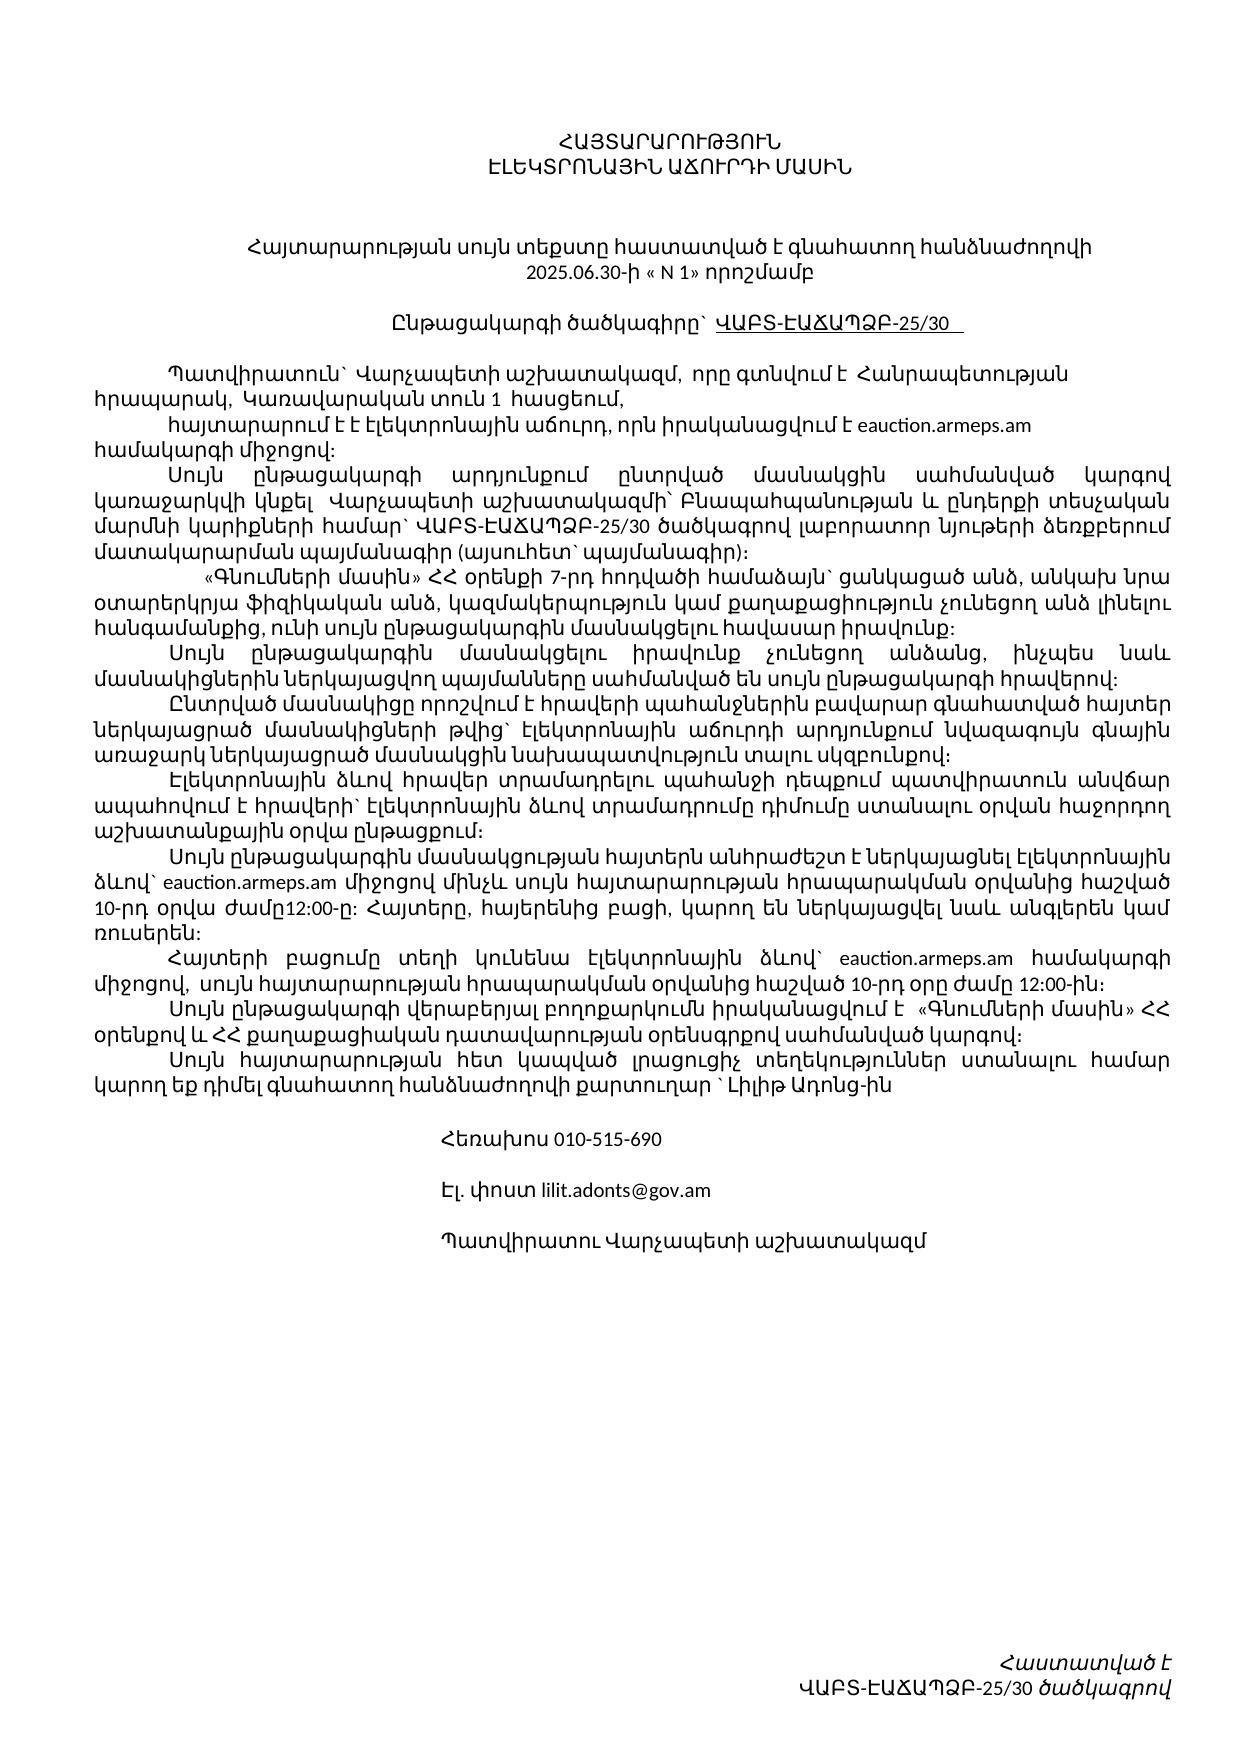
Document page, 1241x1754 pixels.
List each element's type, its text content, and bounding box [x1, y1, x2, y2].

text Ընտրված մասնակիցը որոշվում է հրավերի պահանջներին բավարար գնահատված հայտեր ներկայացրած մասնակիցների թվից` էլեկտրոնային աճուրդի արդյունքում նվազագույն գնային առաջարկ ներկայացրած մասնակցին նախապատվություն տալու սկզբունքով։ [94, 691, 1171, 768]
text Պատվիրատուն` Վարչապետի աշխատակազմ, որը գտնվում է Հանրապետության հրապարակ, Կառավարական տուն 1 հասցեում, [94, 361, 1171, 412]
text Սույն հայտարարության հետ կապված լրացուցիչ տեղեկություններ ստանալու համար կարող եք դիմել գնահատող հանձնաժողովի քարտուղար ` Լիլիթ Ադոնց-ին [94, 1047, 1171, 1098]
text Հայտերի բացումը տեղի կունենա էլեկտրոնային ձևով` eauction.armeps.am համակարգի միջոցով, սույն հայտարարության հրապարակման օրվանից հաշված 10-րդ օրը ժամը 12:00-ին։ [94, 946, 1171, 996]
text ԷԼԵԿՏՐՈՆԱՅԻՆ ԱՃՈՒՐԴԻ ՄԱՍԻՆ [94, 154, 1171, 180]
text հայտարարում է է էլեկտրոնային աճուրդ, որն իրականացվում է eauction.armeps.am համակարգի միջոցով: [94, 412, 1171, 463]
text Հայտարարության սույն տեքստը հաստատված է գնահատող հանձնաժողովի [94, 234, 1171, 259]
text Էլ. փոստ lilit.adonts@gov.am [94, 1177, 1171, 1203]
text Պատվիրատու Վարչապետի աշխատակազմ [94, 1228, 1171, 1253]
text Սույն ընթացակարգին մասնակցելու իրավունք չունեցող անձանց, ինչպես նաև մասնակիցներին ներկայացվող պայմանները սահմանված են սույն ընթացակարգի հրավերով: [94, 641, 1171, 691]
text Սույն ընթացակարգի արդյունքում ընտրված մասնակցին սահմանված կարգով կառաջարկվի կնքել Վարչապետի աշխատակազմի՝ Բնապահպանության և ընդերքի տեսչական մարմնի կարիքների համար` ՎԱԲՏ-ԷԱՃԱՊՁԲ-25/30 ծածկագրով լաբորատոր նյութերի ձեռքբերում մատակարարման պայմանագիր (այսուհետ` պայմանագիր)։ [94, 463, 1171, 564]
text Ընթացակարգի ծածկագիրը` ՎԱԲՏ-ԷԱՃԱՊՁԲ-25/30 [94, 310, 1171, 336]
text «Գնումների մասին» ՀՀ օրենքի 7-րդ հոդվածի համաձայն` ցանկացած անձ, անկախ նրա օտարերկրյա ֆիզիկական անձ, կազմակերպություն կամ քաղաքացիություն չունեցող անձ լինելու հանգամանքից, ունի սույն ընթացակարգին մասնակցելու հավասար իրավունք: [94, 564, 1171, 641]
text ՎԱԲՏ-ԷԱՃԱՊՁԲ-25/30 ծածկագրով [94, 1675, 1171, 1701]
text 2025.06.30 -ի « N 1» որոշմամբ [94, 259, 1171, 285]
text Էլեկտրոնային ձևով հրավեր տրամադրելու պահանջի դեպքում պատվիրատուն անվճար ապահովում է հրավերի` էլեկտրոնային ձևով տրամադրումը դիմումը ստանալու օրվան հաջորդող աշխատանքային օրվա ընթացքում։ [94, 768, 1171, 844]
text Սույն ընթացակարգի վերաբերյալ բողոքարկումն իրականացվում է «Գնումների մասին» ՀՀ օրենքով և ՀՀ քաղաքացիական դատավարության օրենսգրքով սահմանված կարգով։ [94, 996, 1171, 1047]
text Սույն ընթացակարգին մասնակցության հայտերն անհրաժեշտ է ներկայացնել էլեկտրոնային ձևով` eauction.armeps.am միջոցով մինչև սույն հայտարարության հրապարակման օրվանից հաշված 10-րդ օրվա ժամը12:00-ը: Հայտերը, հայերենից բացի, կարող են ներկայացվել նաև անգլերեն կամ ռուսերեն: [94, 844, 1171, 946]
text Հեռախոս 010-515-690 [94, 1126, 1171, 1152]
text Հաստատված է [94, 1650, 1171, 1675]
text ՀԱՅՏԱՐԱՐՈՒԹՅՈՒՆ [94, 129, 1171, 154]
